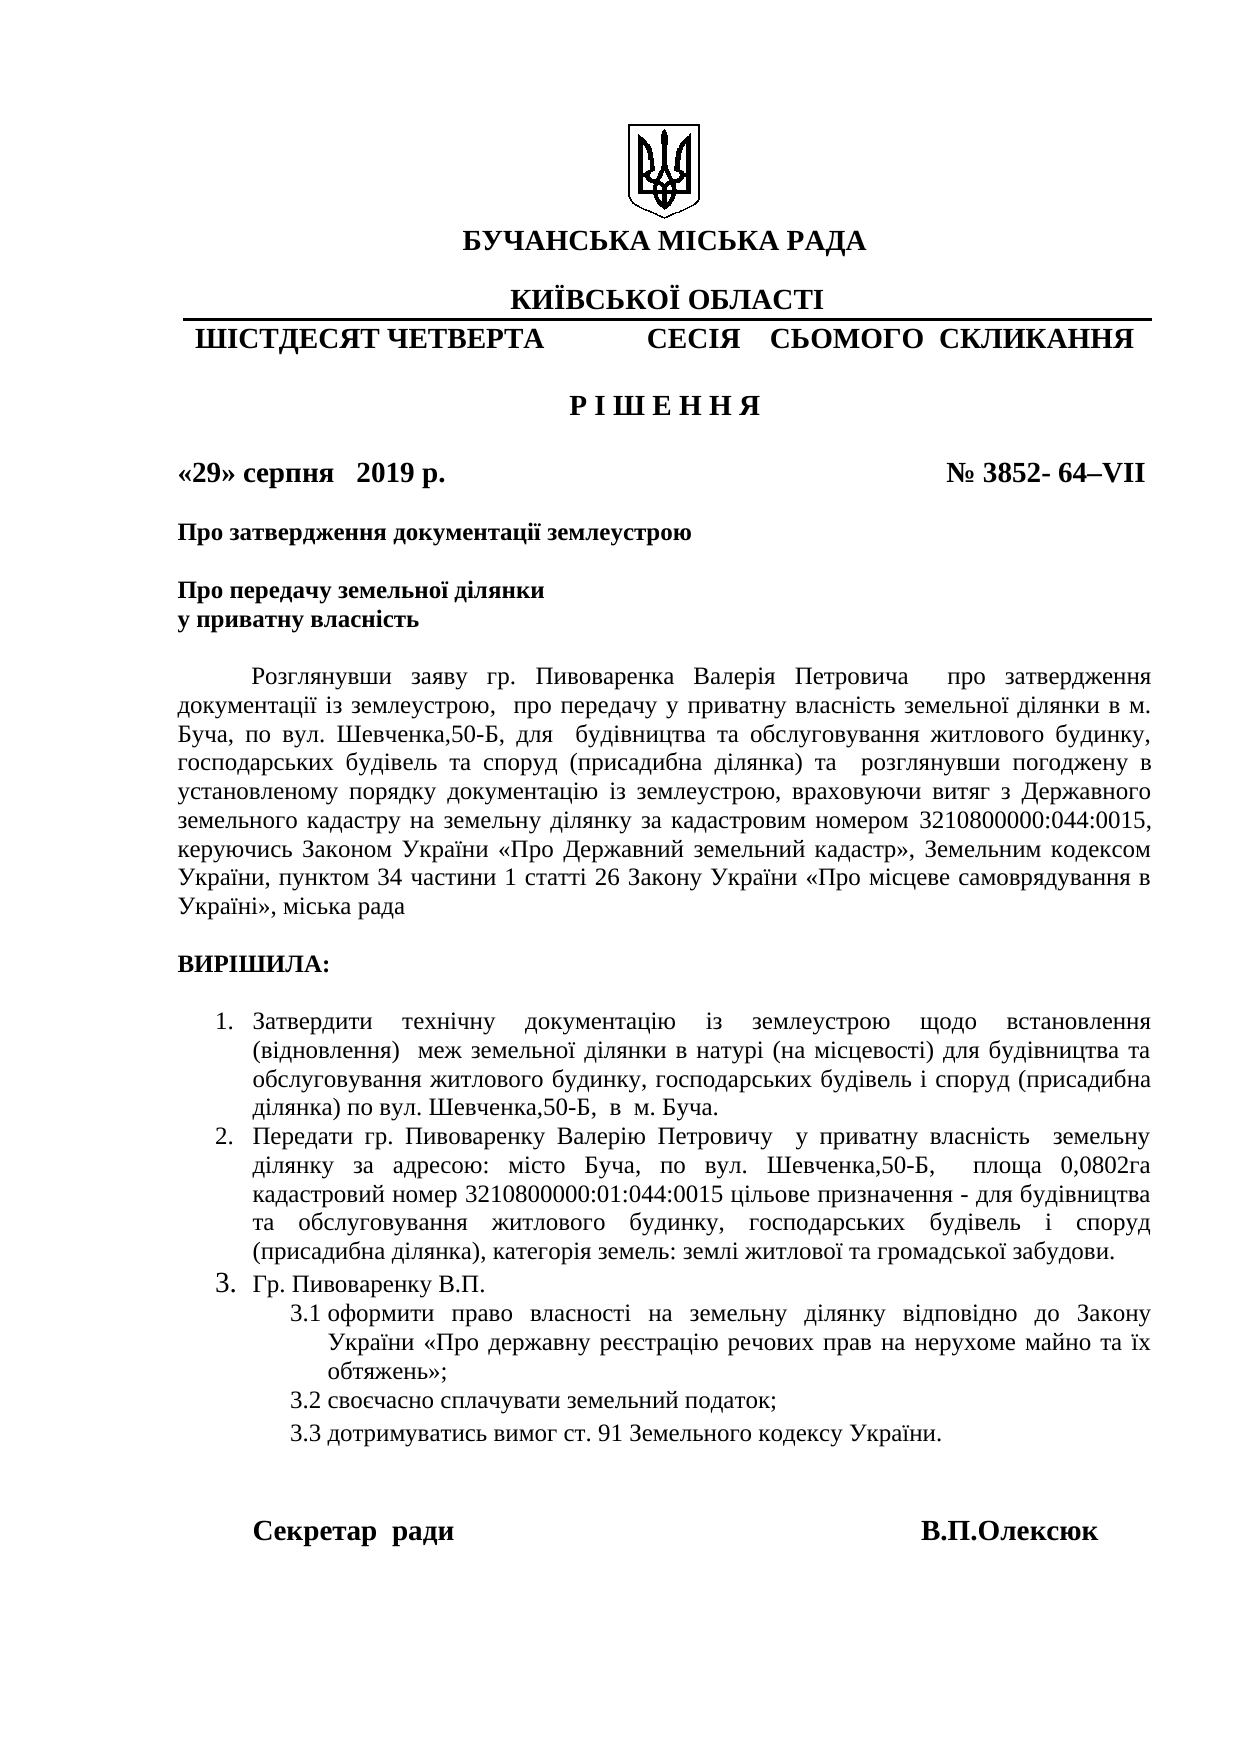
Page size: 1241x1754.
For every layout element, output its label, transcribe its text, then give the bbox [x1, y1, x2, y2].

text ШІСТДЕСЯТ ЧЕТВЕРТА СЕСІЯ СЬОМОГО СКЛИКАННЯ [177, 321, 1152, 354]
text у приватну власність [177, 604, 1152, 632]
text Про затвердження документації землеустрою [177, 517, 1152, 546]
text «29» серпня 2019 р. № 3852- 64–VІІ [177, 455, 1152, 489]
list оформити право власності на земельну ділянку відповідно до Закону України «Про державну реєстрацію речових прав на нерухоме майно та їх обтяжень»; [290, 1298, 1152, 1385]
text БУЧАНСЬКА МІСЬКА РАДА [177, 223, 1152, 256]
text Р І Ш Е Н Н Я [177, 388, 1152, 422]
text КИЇВСЬКОЇ ОБЛАСТІ [183, 282, 1152, 318]
list Передати гр. Пивоваренку Валерію Петровичу у приватну власність земельну ділянку за адресою: місто Буча, по вул. Шевченка,50-Б, площа 0,0802га кадастровий номер 3210800000:01:044:0015 цільове призначення - для будівництва та обслуговування житлового будинку, господарських будівель і споруд (присадибна ділянка), категорія земель: землі житлової та громадської забудови. [215, 1121, 1152, 1265]
list своєчасно сплачувати земельний податок; [290, 1385, 1152, 1413]
list Гр. Пивоваренку В.П. [215, 1265, 1152, 1298]
text ВИРІШИЛА: [177, 949, 1152, 977]
list дотримуватись вимог ст. 91 Земельного кодексу України. [290, 1418, 1152, 1446]
text Секретар ради В.П.Олексюк [252, 1513, 1152, 1547]
text Розглянувши заяву гр. Пивоваренка Валерія Петровича про затвердження документації із землеустрою, про передачу у приватну власність земельної ділянки в м. Буча, по вул. Шевченка,50-Б, для будівництва та обслуговування житлового будинку, господарських будівель та споруд (присадибна ділянка) та розглянувши погоджену в установленому порядку документацію із землеустрою, враховуючи витяг з Державного земельного кадастру на земельну ділянку за кадастровим номером 3210800000:044:0015, керуючись Законом України «Про Державний земельний кадастр», Земельним кодексом України, пунктом 34 частини 1 статті 26 Закону України «Про місцеве самоврядування в Україні», міська рада [177, 661, 1152, 920]
text Про передачу земельної ділянки [177, 575, 1152, 604]
list Затвердити технічну документацію із землеустрою щодо встановлення (відновлення) меж земельної ділянки в натурі (на місцевості) для будівництва та обслуговування житлового будинку, господарських будівель і споруд (присадибна ділянка) по вул. Шевченка,50-Б, в м. Буча. [215, 1006, 1152, 1121]
